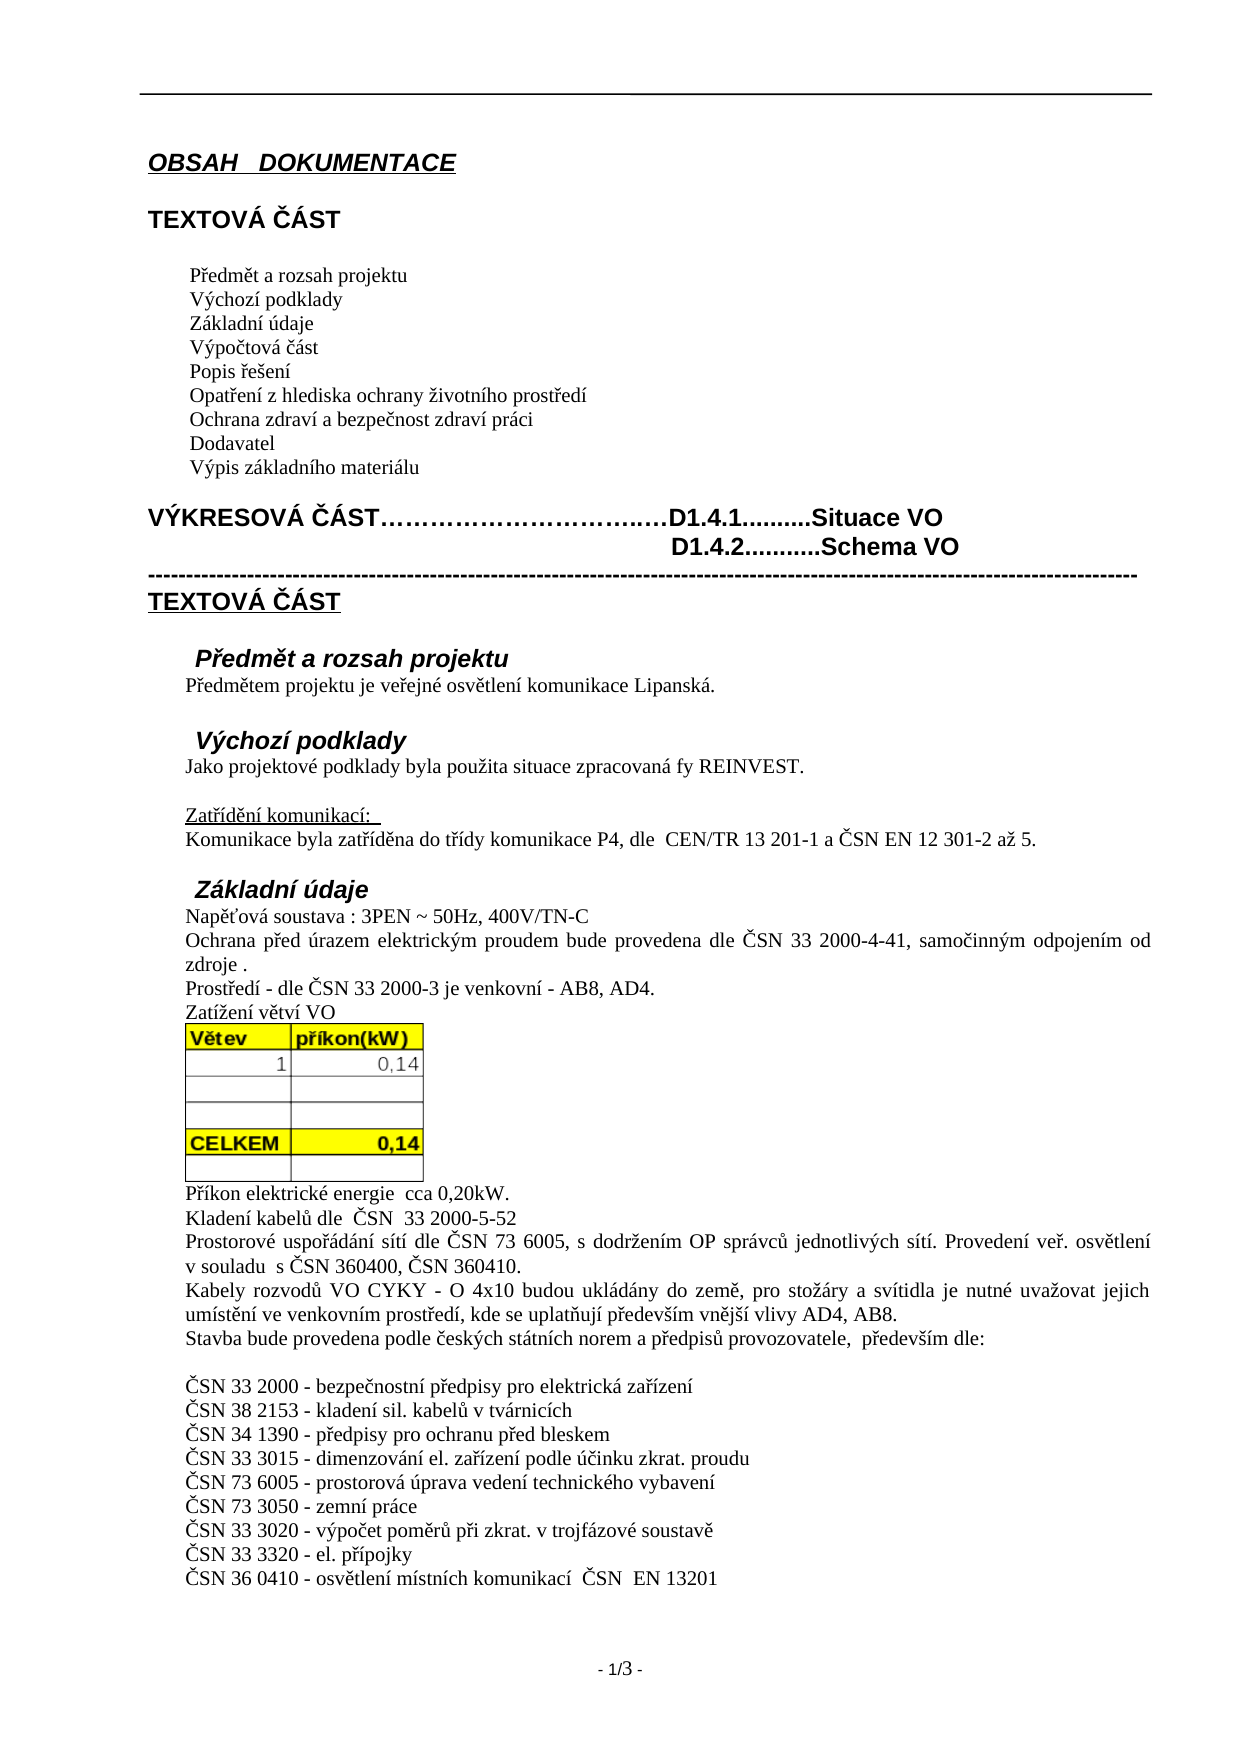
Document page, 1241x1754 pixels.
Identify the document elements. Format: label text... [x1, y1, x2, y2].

text ---------------------------------------------------------------------------------------------------------------------------------- [148, 561, 1152, 587]
text ČSN 34 1390 - předpisy pro ochranu před bleskem [185, 1422, 1152, 1446]
text Kabely rozvodů VO CYKY - O 4x10 budou ukládány do země, pro stožáry a svítidla je nutné uvažovat jejich umístění ve venkovním prostředí, kde se uplatňují především vnější vlivy AD4, AB8. [185, 1278, 1152, 1326]
subtitle Předmět a rozsah projektu [195, 644, 1152, 673]
subtitle Výchozí podklady [195, 726, 1152, 754]
text Komunikace byla zatříděna do třídy komunikace P4, dle CEN/TR 13 201-1 a ČSN EN 12 301-2 až 5. [185, 827, 1152, 851]
text TEXTOVÁ ČÁST [148, 205, 1152, 234]
text Popis řešení [189, 359, 1152, 383]
text ČSN 33 3015 - dimenzování el. zařízení podle účinku zkrat. proudu [185, 1446, 1152, 1470]
text Zatížení větví VO [185, 1000, 1152, 1024]
text Dodavatel [189, 431, 1152, 455]
text Kladení kabelů dle ČSN 33 2000-5-52 [185, 1205, 1152, 1229]
text TEXTOVÁ ČÁST [148, 587, 1152, 616]
text Opatření z hlediska ochrany životního prostředí [189, 383, 1152, 407]
text Napěťová soustava : 3PEN ~ 50Hz, 400V/TN-C [185, 903, 1152, 928]
text Zatřídění komunikací: [185, 803, 1152, 827]
text Předmětem projektu je veřejné osvětlení komunikace Lipanská. [185, 673, 1152, 697]
text Prostorové uspořádání sítí dle ČSN 73 6005, s dodržením OP správců jednotlivých sítí. Provedení veř. osvětlení v souladu s ČSN 360400, ČSN 360410. [185, 1229, 1152, 1278]
text Stavba bude provedena podle českých státních norem a předpisů provozovatele, především dle: [185, 1326, 1152, 1350]
text VÝKRESOVÁ ČÁST…………………………..…D1.4.1..........Situace VO [148, 503, 1152, 532]
text ČSN 73 6005 - prostorová úprava vedení technického vybavení [185, 1470, 1152, 1494]
text D1.4.2...........Schema VO [148, 532, 1152, 561]
text ČSN 33 3320 - el. přípojky [185, 1542, 1152, 1566]
text Ochrana před úrazem elektrickým proudem bude provedena dle ČSN 33 2000-4-41, samočinným odpojením od zdroje . [185, 928, 1152, 976]
text OBSAH DOKUMENTACE [148, 148, 1152, 176]
text ČSN 38 2153 - kladení sil. kabelů v tvárnicích [185, 1398, 1152, 1422]
text Jako projektové podklady byla použita situace zpracovaná fy REINVEST. [185, 754, 1152, 778]
text Výpis základního materiálu [189, 455, 1152, 479]
text Základní údaje [189, 311, 1152, 335]
text ČSN 33 3020 - výpočet poměrů při zkrat. v trojfázové soustavě [185, 1518, 1152, 1542]
text Prostředí - dle ČSN 33 2000-3 je venkovní - AB8, AD4. [185, 976, 1152, 1000]
text ČSN 36 0410 - osvětlení místních komunikací ČSN EN 13201 [185, 1566, 1152, 1590]
text ČSN 73 3050 - zemní práce [185, 1494, 1152, 1518]
subtitle Základní údaje [195, 875, 1152, 903]
text Příkon elektrické energie cca 0,20kW. [185, 1181, 1152, 1205]
text Předmět a rozsah projektu [189, 263, 1152, 287]
text Výpočtová část [189, 335, 1152, 359]
text Ochrana zdraví a bezpečnost zdraví práci [189, 407, 1152, 431]
text Výchozí podklady [189, 287, 1152, 311]
text ČSN 33 2000 - bezpečnostní předpisy pro elektrická zařízení [185, 1374, 1152, 1398]
